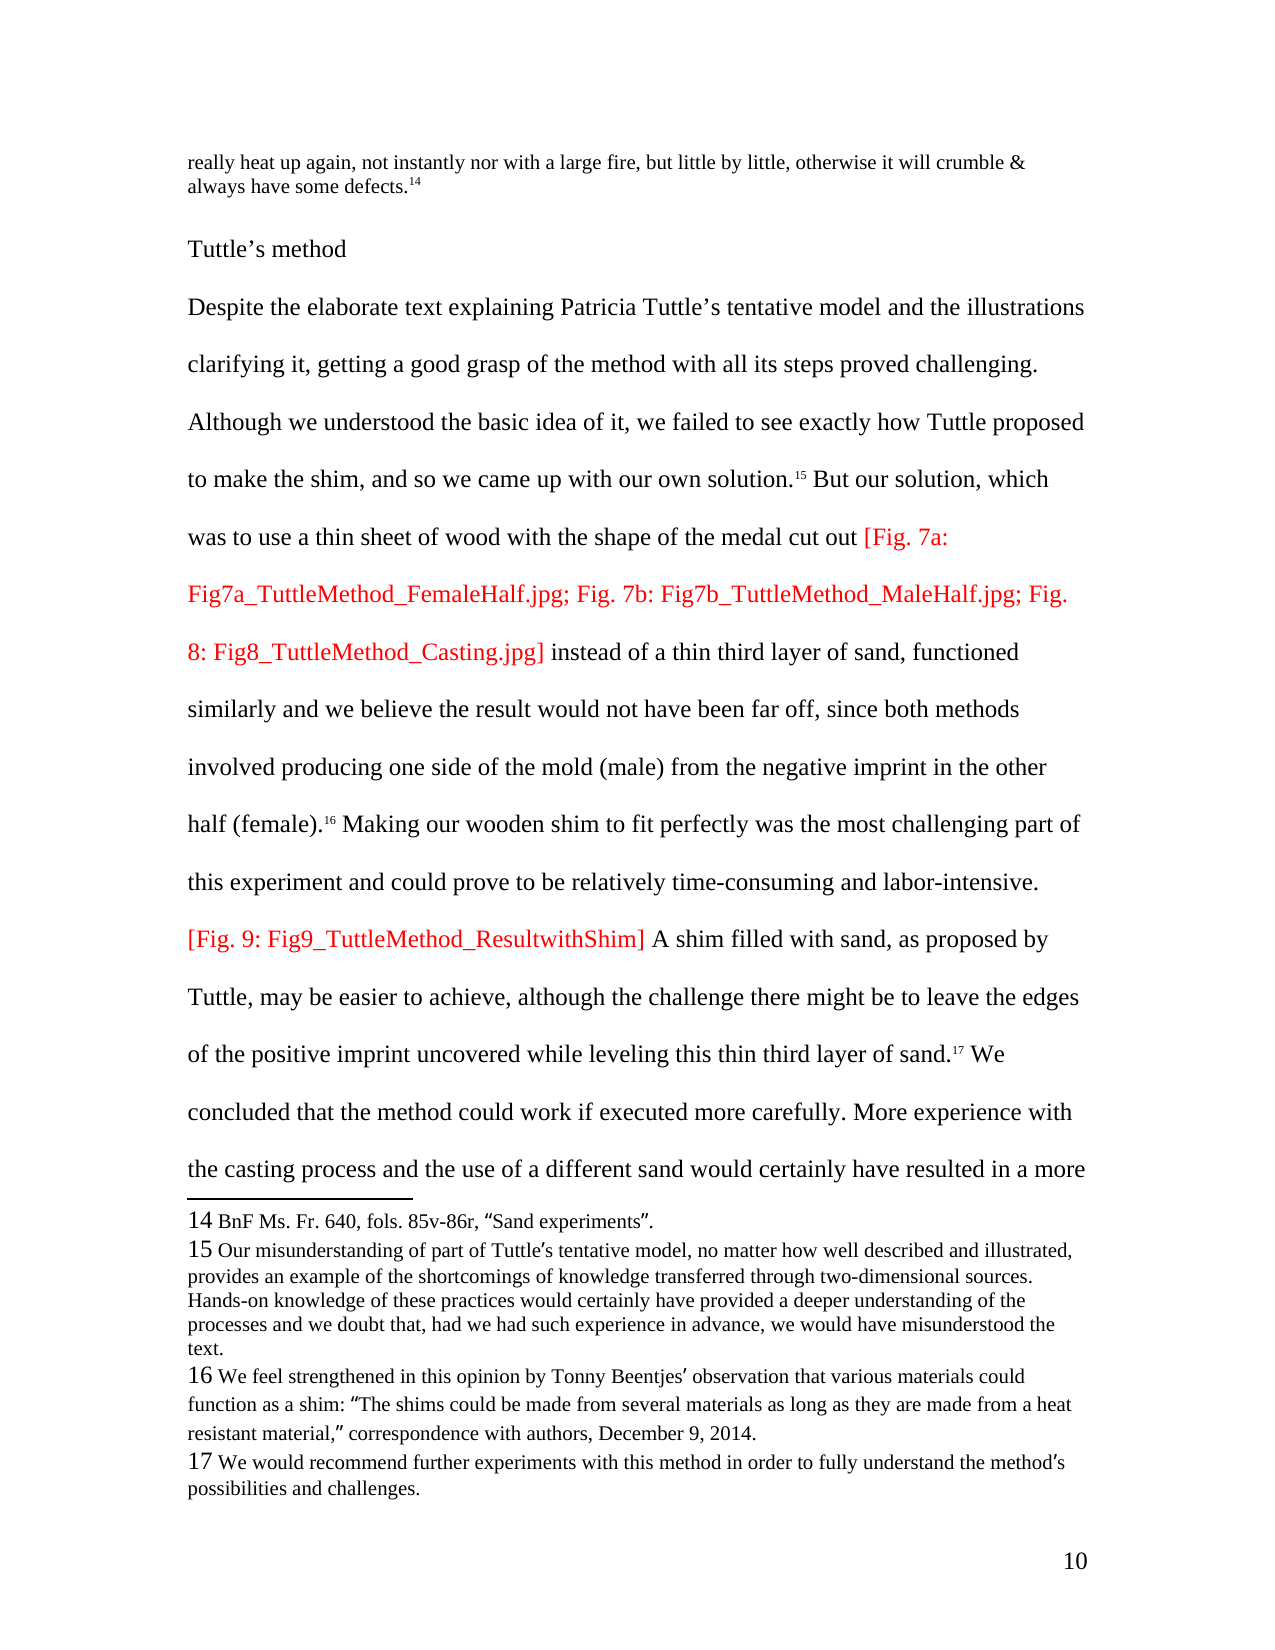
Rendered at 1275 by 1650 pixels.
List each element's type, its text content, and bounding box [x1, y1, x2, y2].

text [187, 292, 1087, 1183]
text Tuttle’s method [187, 234, 1087, 263]
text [187, 150, 1087, 198]
